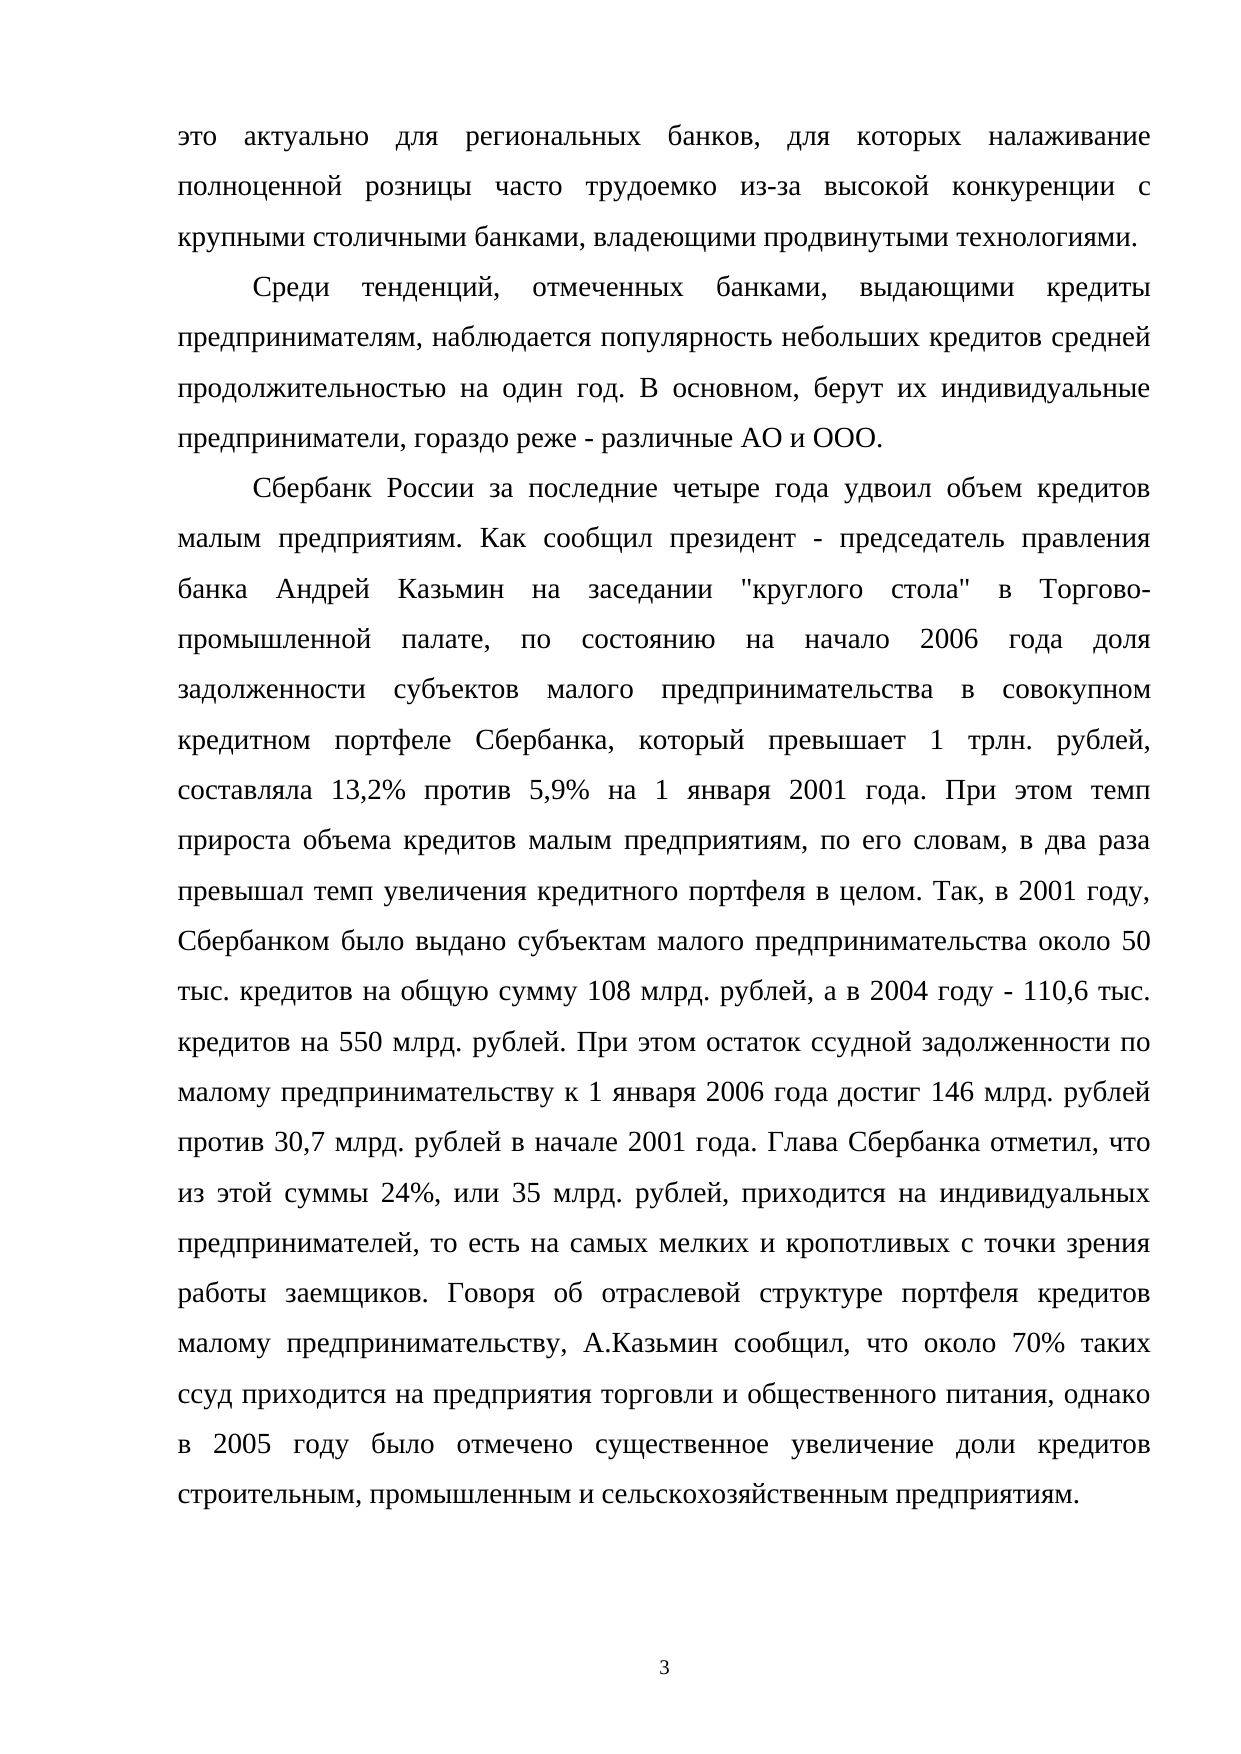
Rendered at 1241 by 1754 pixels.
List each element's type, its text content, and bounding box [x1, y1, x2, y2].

text Среди тенденций, отмеченных банками, выдающими кредиты предпринимателям, наблюдается популярность небольших кредитов средней продолжительностью на один год. В основном, берут их индивидуальные предприниматели, гораздо реже - различные АО и ООО. [177, 269, 1152, 453]
text Сбербанк России за последние четыре года удвоил объем кредитов малым предприятиям. Как сообщил президент - председатель правления банка Андрей Казьмин на заседании "круглого стола" в Торгово-промышленной палате, по состоянию на начало 2006 года доля задолженности субъектов малого предпринимательства в совокупном кредитном портфеле Сбербанка, который превышает 1 трлн. рублей, составляла 13,2% против 5,9% на 1 января 2001 года. При этом темп прироста объема кредитов малым предприятиям, по его словам, в два раза превышал темп увеличения кредитного портфеля в целом. Так, в 2001 году, Сбербанком было выдано субъектам малого предпринимательства около 50 тыс. кредитов на общую сумму 108 млрд. рублей, а в 2004 году - 110,6 тыс. кредитов на 550 млрд. рублей. При этом остаток ссудной задолженности по малому предпринимательству к 1 января 2006 года достиг 146 млрд. рублей против 30,7 млрд. рублей в начале 2001 года. Глава Сбербанка отметил, что из этой суммы 24%, или 35 млрд. рублей, приходится на индивидуальных предпринимателей, то есть на самых мелких и кропотливых с точки зрения работы заемщиков. Говоря об отраслевой структуре портфеля кредитов малому предпринимательству, А.Казьмин сообщил, что около 70% таких ссуд приходится на предприятия торговли и общественного питания, однако в 2005 году было отмечено существенное увеличение доли кредитов строительным, промышленным и сельскохозяйственным предприятиям. [177, 470, 1152, 1510]
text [177, 118, 1152, 252]
